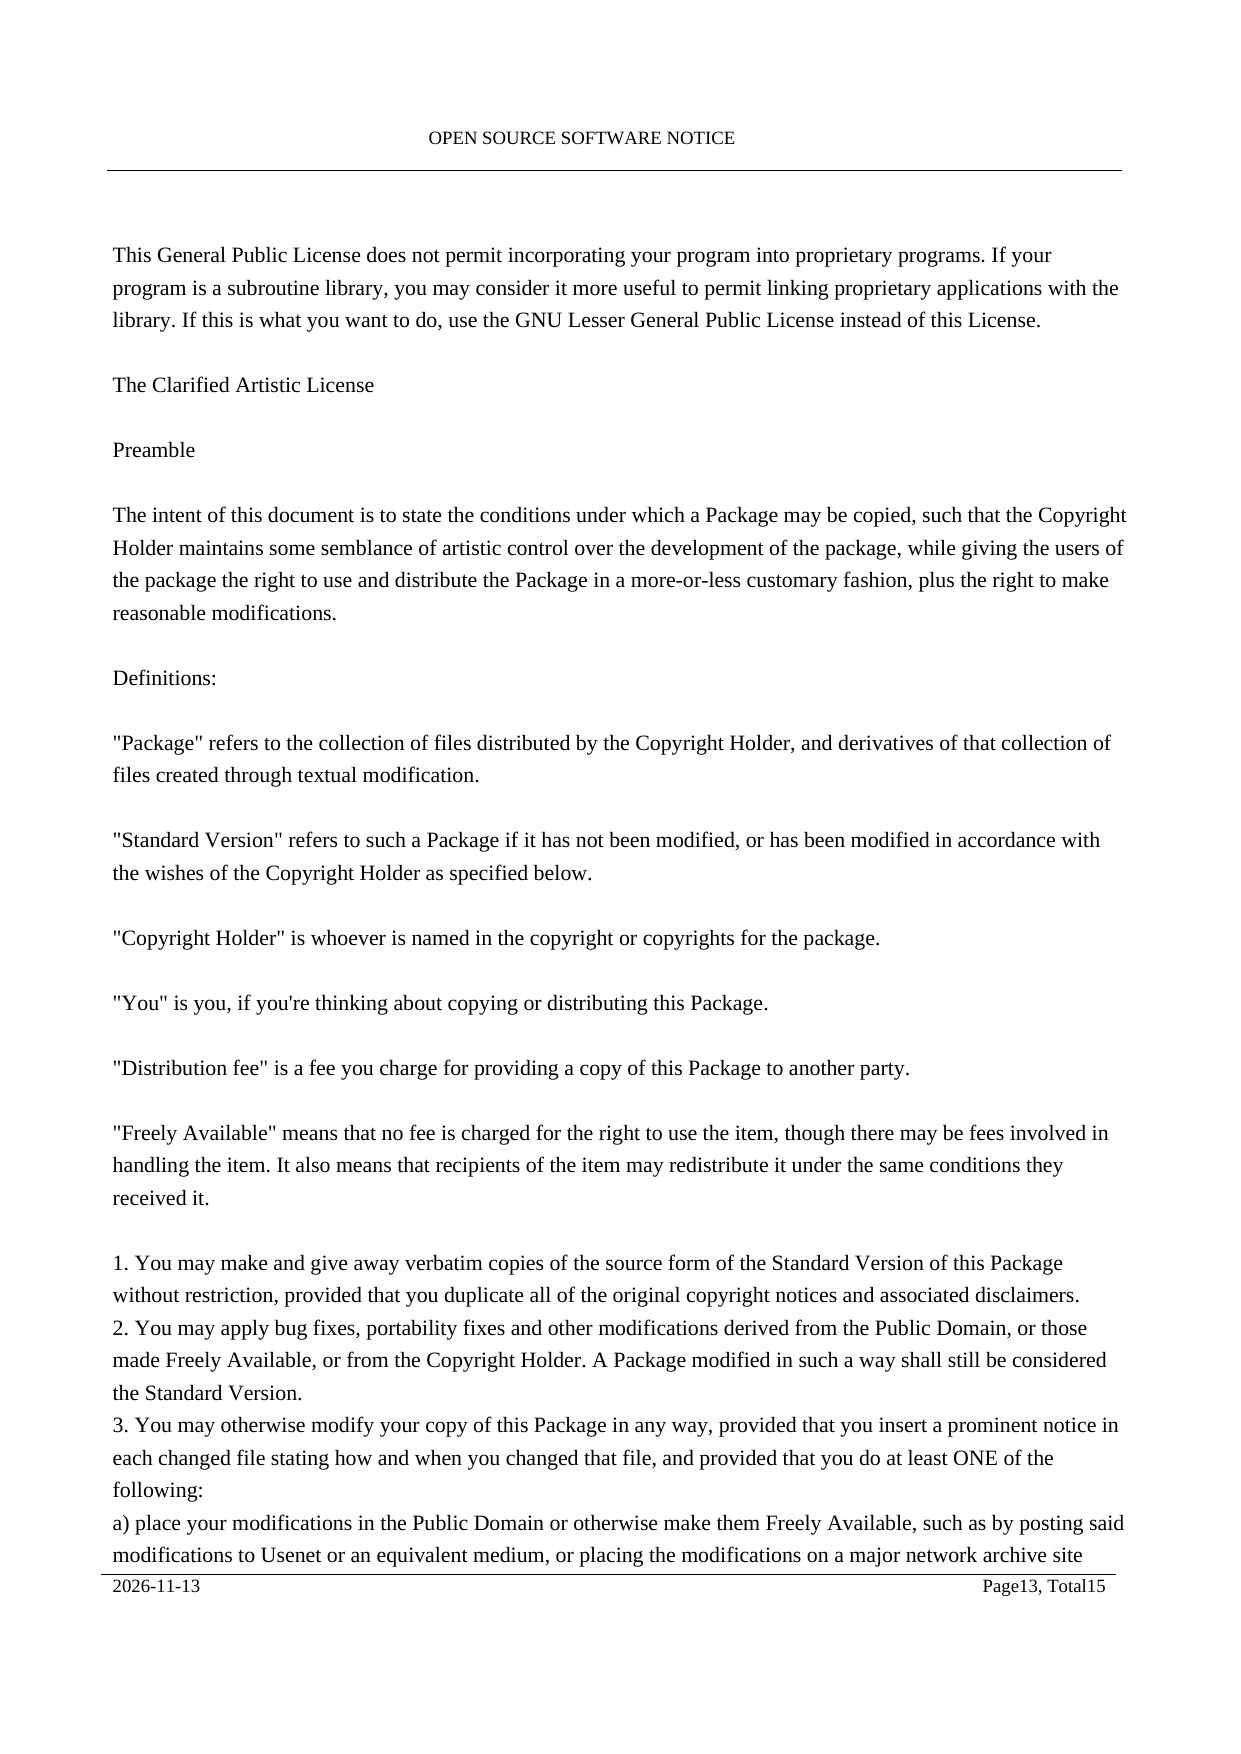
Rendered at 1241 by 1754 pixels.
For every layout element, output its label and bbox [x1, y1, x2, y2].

text [112, 206, 1128, 1571]
